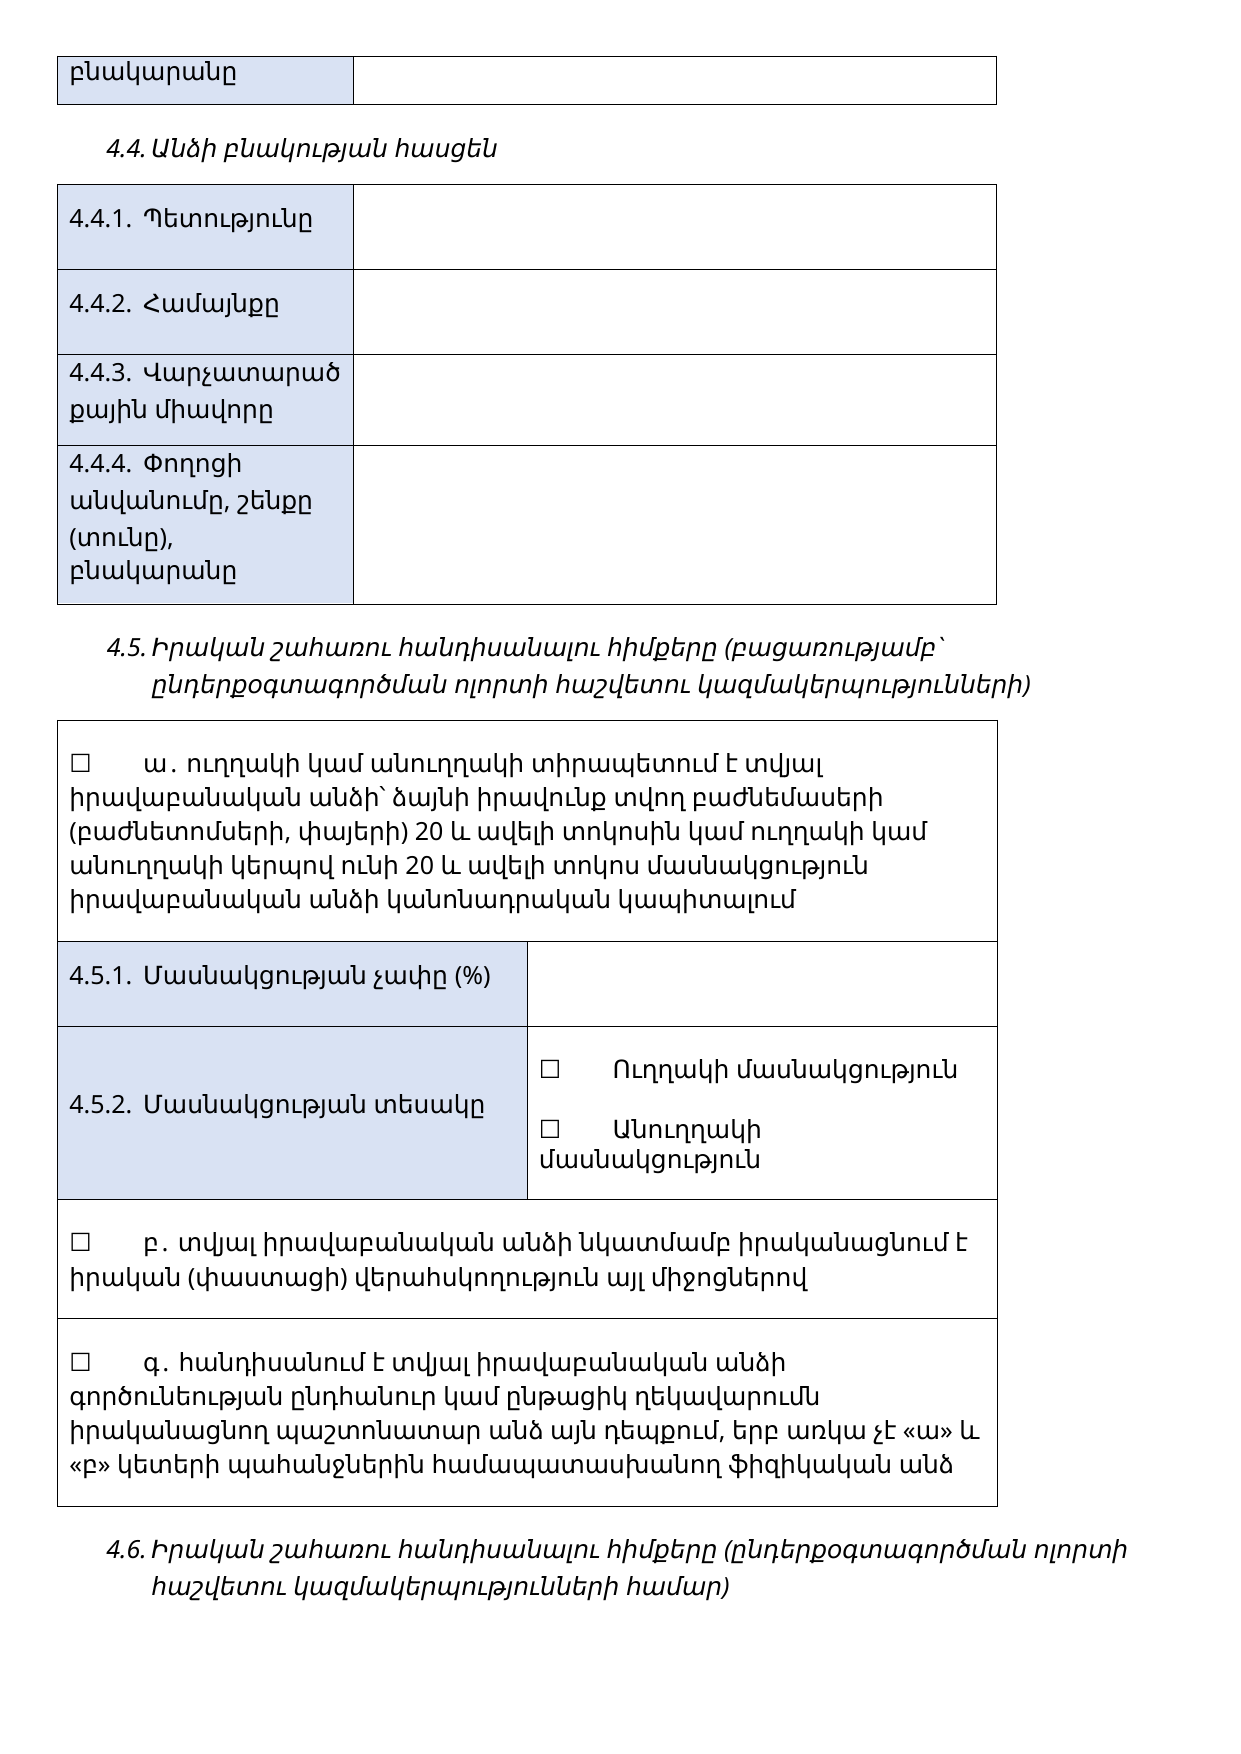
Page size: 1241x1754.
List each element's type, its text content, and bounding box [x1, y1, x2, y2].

table_cell Համայնքը [58, 270, 353, 354]
table_cell Մասնակցության չափը (%) [58, 942, 527, 1026]
table_cell ☐ գ․ հանդիսանում է տվյալ իրավաբանական անձի գործունեության ընդհանուր կամ ընթացիկ ղեկավարումն իրականացնող պաշտոնատար անձ այն դեպքում, երբ առկա չէ «ա» և «բ» կետերի պահանջներին համապատասխանող ֆիզիկական անձ [58, 1319, 997, 1506]
list Իրական շահառու հանդիսանալու հիմքերը (ընդերքօգտագործման ոլորտի հաշվետու կազմակերպությունների համար) [106, 1532, 1167, 1602]
list Իրական շահառու հանդիսանալու հիմքերը (բացառությամբ` ընդերքօգտագործման ոլորտի հաշվետու կազմակերպությունների) [107, 629, 1167, 700]
table_cell [354, 57, 996, 104]
table_cell [528, 942, 997, 1026]
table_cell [58, 446, 353, 603]
table_cell Վարչատարածքային միավորը [58, 355, 353, 445]
table_cell [354, 355, 996, 445]
table_cell Մասնակցության տեսակը [58, 1027, 527, 1199]
table_header ☐ ա․ ուղղակի կամ անուղղակի տիրապետում է տվյալ իրավաբանական անձի՝ ձայնի իրավունք տվող բաժնեմասերի (բաժնետոմսերի, փայերի) 20 և ավելի տոկոսին կամ ուղղակի կամ անուղղակի կերպով ունի 20 և ավելի տոկոս մասնակցություն իրավաբանական անձի կանոնադրական կապիտալում [58, 721, 997, 941]
table_cell [354, 270, 996, 354]
table_cell ☐ բ․ տվյալ իրավաբանական անձի նկատմամբ իրականացնում է իրական (փաստացի) վերահսկողություն այլ միջոցներով [58, 1200, 997, 1318]
table_cell ☐ Ուղղակի մասնակցություն ☐ Անուղղակի մասնակցություն [528, 1027, 997, 1199]
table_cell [58, 57, 353, 104]
table_header Պետությունը [58, 185, 353, 269]
table_cell [354, 446, 996, 603]
table_header [354, 185, 996, 269]
list Անձի բնակության հասցեն [106, 130, 1167, 164]
